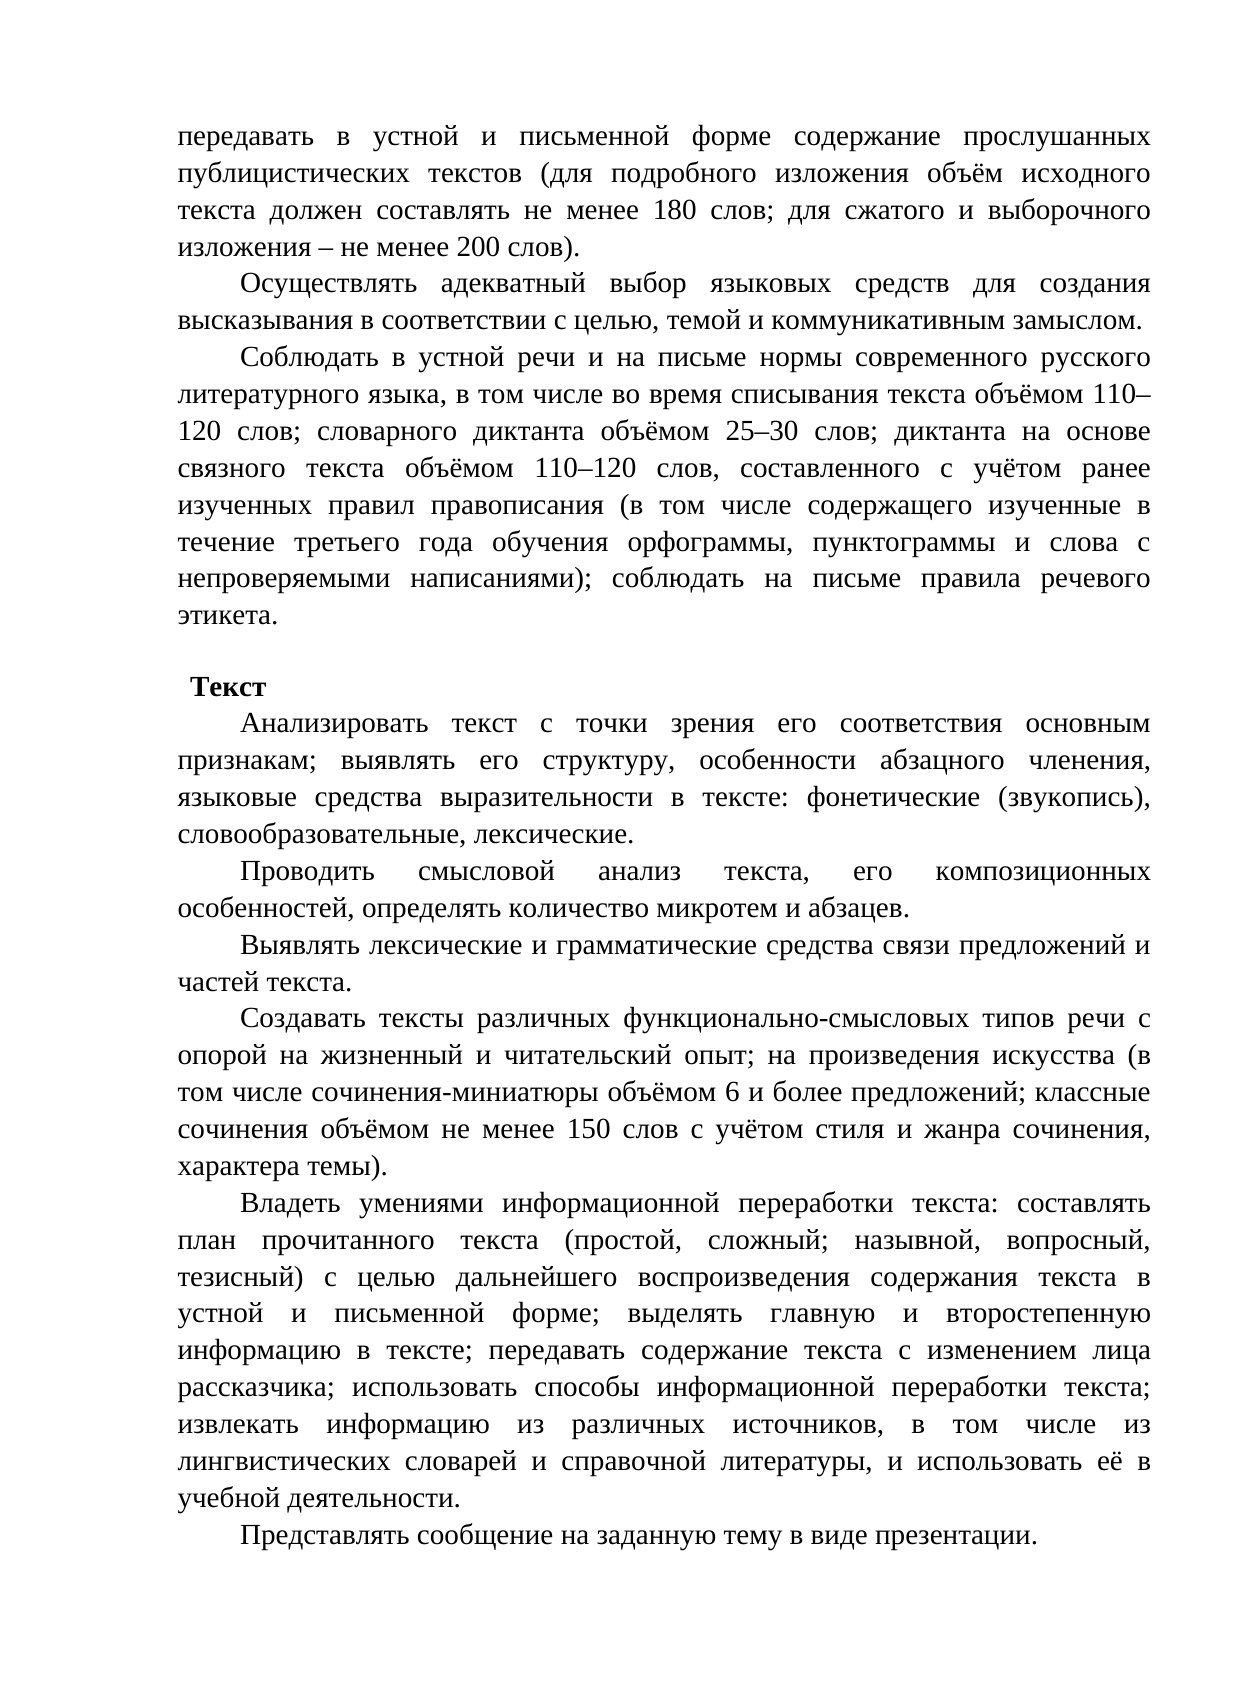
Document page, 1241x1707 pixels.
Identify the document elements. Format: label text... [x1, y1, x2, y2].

text Анализировать текст с точки зрения его соответствия основным признакам; выявлять его структуру, особенности абзацного членения, языковые средства выразительности в тексте: фонетические (звукопись), словообразовательные, лексические. [177, 706, 1152, 850]
text Представлять сообщение на заданную тему в виде презентации. [177, 1517, 1152, 1550]
text Текст [190, 669, 1152, 702]
text Проводить смысловой анализ текста, его композиционных особенностей, определять количество микротем и абзацев. [177, 853, 1152, 923]
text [177, 118, 1152, 262]
text Создавать тексты различных функционально-смысловых типов речи с опорой на жизненный и читательский опыт; на произведения искусства (в том числе сочинения-миниатюры объёмом 6 и более предложений; классные сочинения объёмом не менее 150 слов с учётом стиля и жанра сочинения, характера темы). [177, 1001, 1152, 1182]
text Владеть умениями информационной переработки текста: составлять план прочитанного текста (простой, сложный; назывной, вопросный, тезисный) с целью дальнейшего воспроизведения содержания текста в устной и письменной форме; выделять главную и второстепенную информацию в тексте; передавать содержание текста с изменением лица рассказчика; использовать способы информационной переработки текста; извлекать информацию из различных источников, в том числе из лингвистических словарей и справочной литературы, и использовать её в учебной деятельности. [177, 1185, 1152, 1513]
text Осуществлять адекватный выбор языковых средств для создания высказывания в соответствии с целью, темой и коммуникативным замыслом. [177, 266, 1152, 336]
text Выявлять лексические и грамматические средства связи предложений и частей текста. [177, 927, 1152, 997]
text Соблюдать в устной речи и на письме нормы современного русского литературного языка, в том числе во время списывания текста объёмом 110–120 слов; словарного диктанта объёмом 25–30 слов; диктанта на основе связного текста объёмом 110–120 слов, составленного с учётом ранее изученных правил правописания (в том числе содержащего изученные в течение третьего года обучения орфограммы, пунктограммы и слова с непроверяемыми написаниями); соблюдать на письме правила речевого этикета. [177, 339, 1152, 631]
